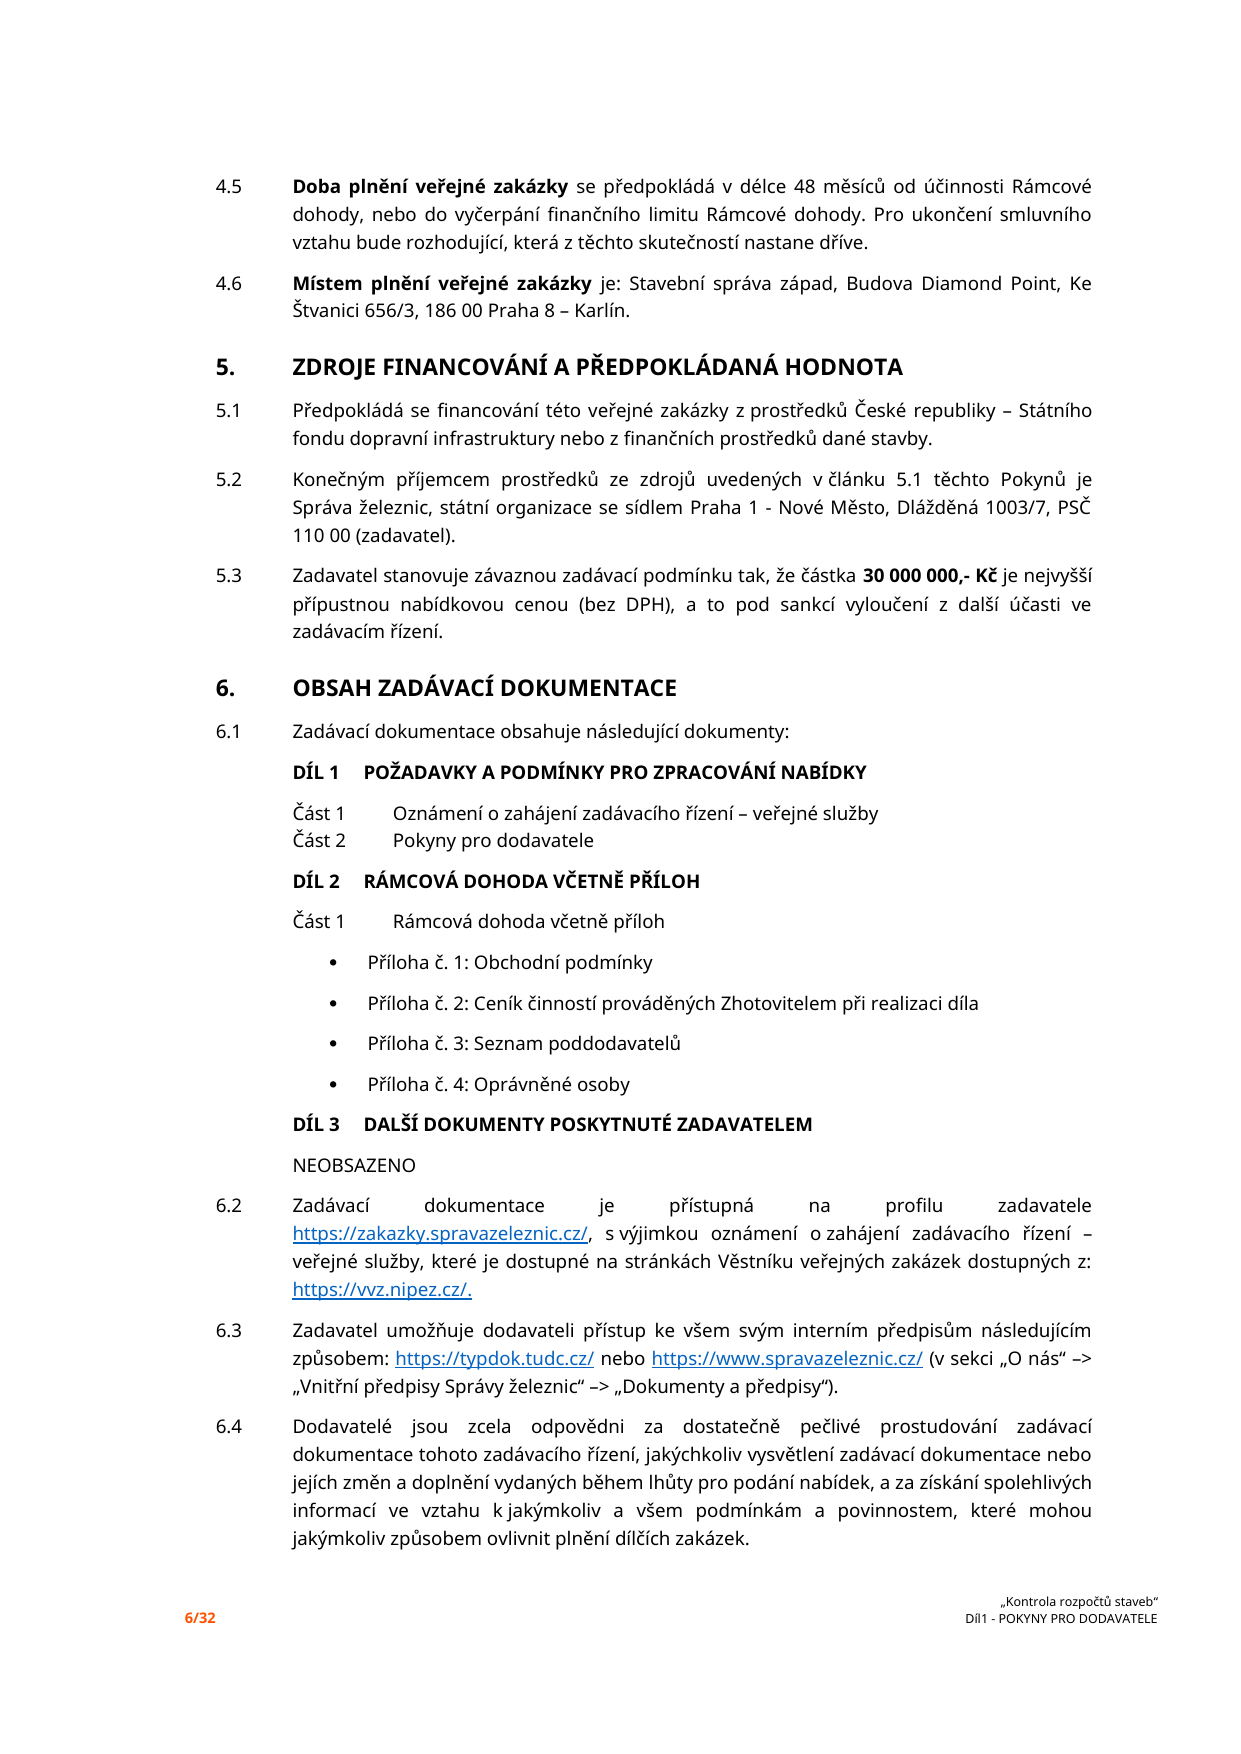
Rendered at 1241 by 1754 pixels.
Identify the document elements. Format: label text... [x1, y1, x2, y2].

text Část 1 Rámcová dohoda včetně příloh [292, 909, 1093, 934]
list Příloha č. 3: Seznam poddodavatelů [330, 1030, 1093, 1056]
text Doba plnění veřejné zakázky se předpokládá v délce 48 měsíců od účinnosti Rámcové dohody, nebo do vyčerpání finančního limitu Rámcové dohody. Pro ukončení smluvního vztahu bude rozhodující, která z těchto skutečností nastane dříve. [216, 173, 1093, 255]
text DÍL 2 RÁMCOVÁ DOHODA VČETNĚ PŘÍLOH [292, 868, 1093, 894]
text DÍL 3 DALŠÍ DOKUMENTY POSKYTNUTÉ ZADAVATELEM [292, 1111, 1093, 1137]
text Část 1 Oznámení o zahájení zadávacího řízení – veřejné služby [292, 800, 1093, 825]
text Zadavatel stanovuje závaznou zadávací podmínku tak, že částka 30 000 000,- Kč je nejvyšší přípustnou nabídkovou cenou (bez DPH), a to pod sankcí vyloučení z další účasti ve zadávacím řízení. [216, 563, 1093, 644]
text Předpokládá se financování této veřejné zakázky z prostředků České republiky – Státního fondu dopravní infrastruktury nebo z finančních prostředků dané stavby. [216, 398, 1093, 451]
text DÍL 1 POŽADAVKY A PODMÍNKY PRO ZPRACOVÁNÍ NABÍDKY [292, 759, 1093, 785]
list Příloha č. 4: Oprávněné osoby [330, 1071, 1093, 1096]
text Místem plnění veřejné zakázky je: Stavební správa západ, Budova Diamond Point, Ke Štvanici 656/3, 186 00 Praha 8 – Karlín. [216, 270, 1093, 323]
list Příloha č. 1: Obchodní podmínky [330, 949, 1093, 975]
text Konečným příjemcem prostředků ze zdrojů uvedených v článku 5.1 těchto Pokynů je Správa železnic, státní organizace se sídlem Praha 1 - Nové Město, Dlážděná 1003/7, PSČ 110 00 (zadavatel). [216, 466, 1093, 548]
text Dodavatelé jsou zcela odpovědni za dostatečně pečlivé prostudování zadávací dokumentace tohoto zadávacího řízení, jakýchkoliv vysvětlení zadávací dokumentace nebo jejích změn a doplnění vydaných během lhůty pro podání nabídek, a za získání spolehlivých informací ve vztahu k jakýmkoliv a všem podmínkám a povinnostem, které mohou jakýmkoliv způsobem ovlivnit plnění dílčích zakázek. [216, 1414, 1093, 1551]
list Příloha č. 2: Ceník činností prováděných Zhotovitelem při realizaci díla [330, 990, 1093, 1015]
text Zadávací dokumentace obsahuje následující dokumenty: [216, 719, 1093, 744]
text NEOBSAZENO [292, 1152, 1093, 1177]
text Zadavatel umožňuje dodavateli přístup ke všem svým interním předpisům následujícím způsobem: https://typdok.tudc.cz/ nebo https://www.spravazeleznic.cz/ (v sekci „O nás“ –> „Vnitřní předpisy Správy železnic“ –> „Dokumenty a předpisy“). [216, 1317, 1093, 1399]
text Zadávací dokumentace je přístupná na profilu zadavatele https://zakazky.spravazeleznic.cz/, s výjimkou oznámení o zahájení zadávacího řízení – veřejné služby, které je dostupné na stránkách Věstníku veřejných zakázek dostupných z: https://vvz.nipez.cz/. [216, 1192, 1093, 1302]
text ZDROJE FINANCOVÁNÍ A PŘEDPOKLÁDANÁ HODNOTA [216, 351, 1093, 382]
text Část 2 Pokyny pro dodavatele [292, 828, 1093, 853]
text OBSAH ZADÁVACÍ DOKUMENTACE [216, 672, 1093, 703]
